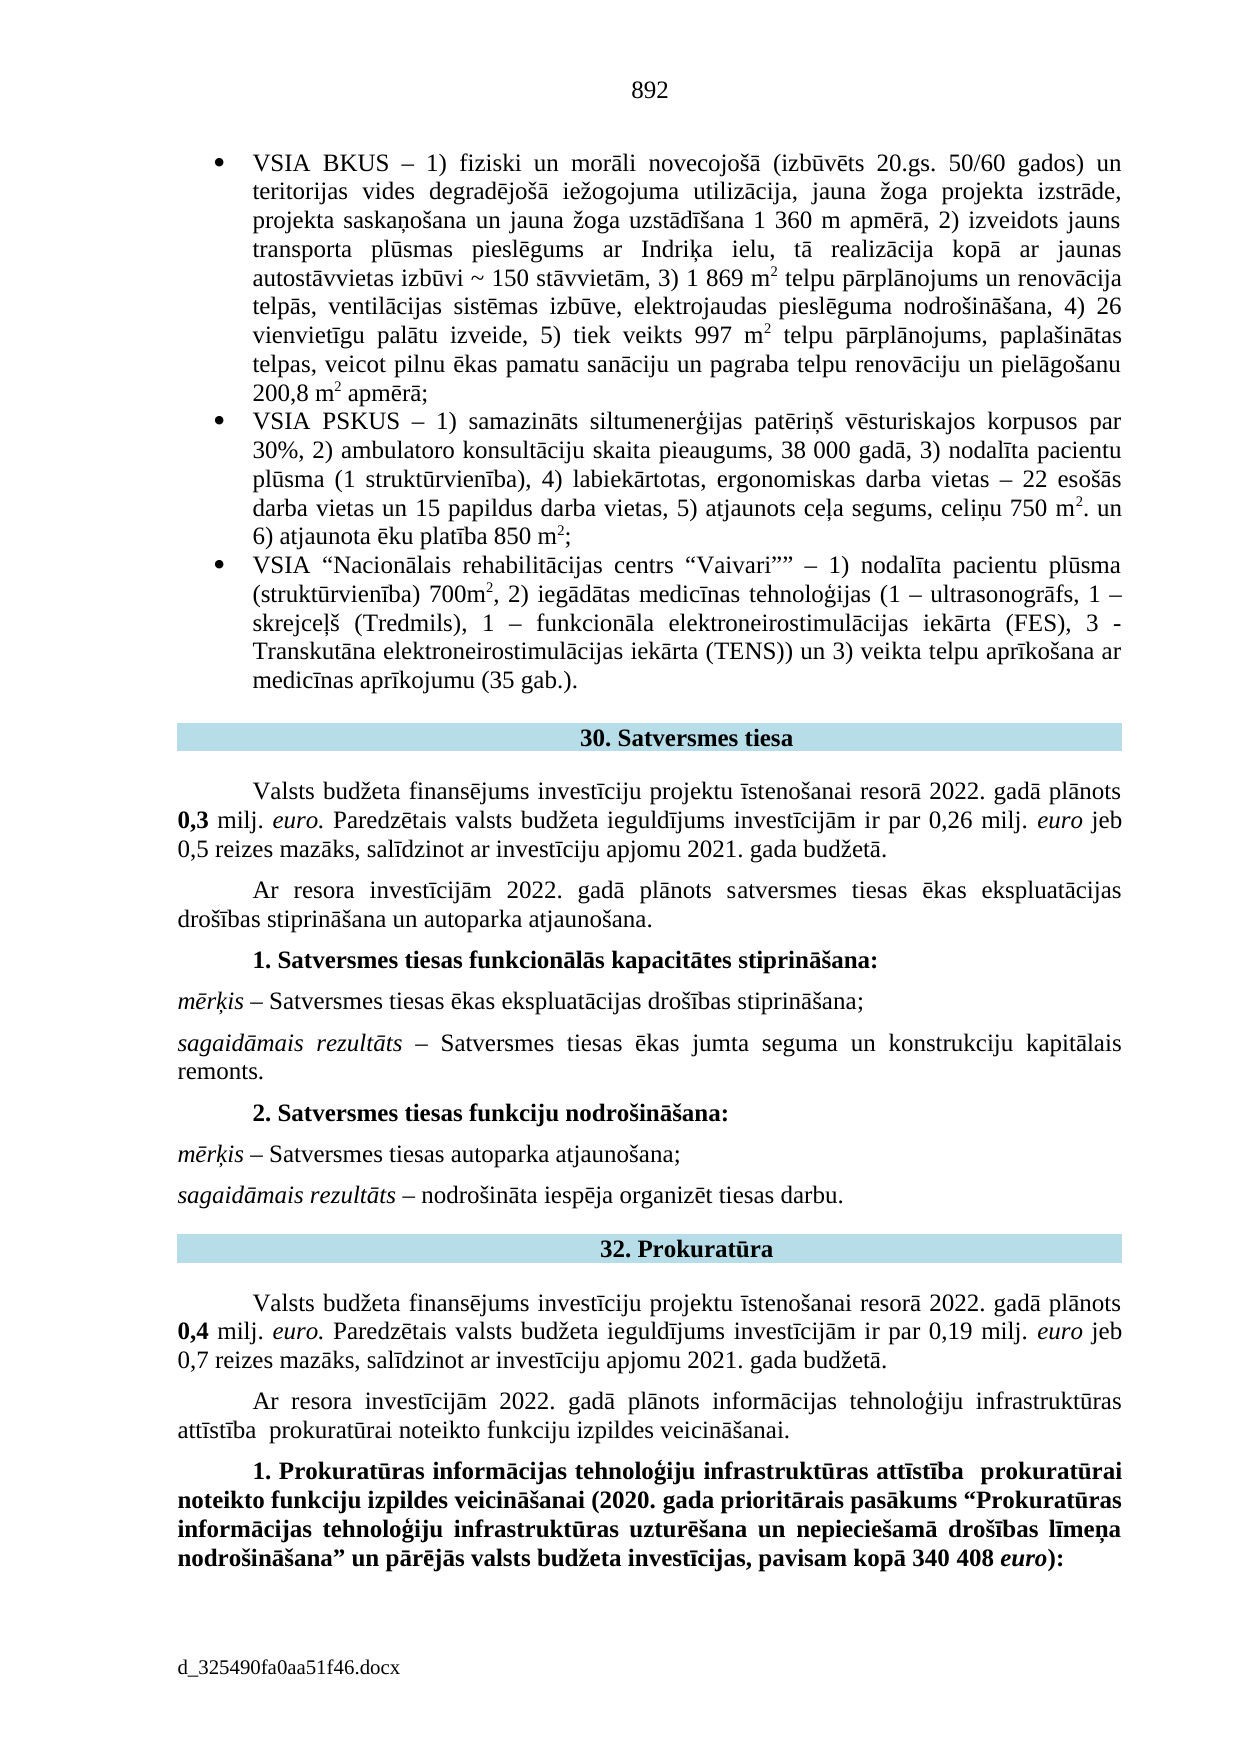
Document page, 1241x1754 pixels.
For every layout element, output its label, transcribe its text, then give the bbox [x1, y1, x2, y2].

text 30. Satversmes tiesa [177, 723, 1122, 751]
list VSIA BKUS – 1) fiziski un morāli novecojošā (izbūvēts 20.gs. 50/60 gados) un teritorijas vides degradējošā iežogojuma utilizācija, jauna žoga projekta izstrāde, projekta saskaņošana un jauna žoga uzstādīšana 1 360 m apmērā, 2) izveidots jauns transporta plūsmas pieslēgums ar Indriķa ielu, tā realizācija kopā ar jaunas autostāvvietas izbūvi ~ 150 stāvvietām, 3) 1 869 m2 telpu pārplānojums un renovācija telpās, ventilācijas sistēmas izbūve, elektrojaudas pieslēguma nodrošināšana, 4) 26 vienvietīgu palātu izveide, 5) tiek veikts 997 m2 telpu pārplānojums, paplašinātas telpas, veicot pilnu ēkas pamatu sanāciju un pagraba telpu renovāciju un pielāgošanu 200,8 m2 apmērā; [215, 148, 1122, 406]
list VSIA PSKUS – 1) samazināts siltumenerģijas patēriņš vēsturiskajos korpusos par 30%, 2) ambulatoro konsultāciju skaita pieaugums, 38 000 gadā, 3) nodalīta pacientu plūsma (1 struktūrvienība), 4) labiekārtotas, ergonomiskas darba vietas – 22 esošās darba vietas un 15 papildus darba vietas, 5) atjaunots ceļa segums, celiņu 750 m2. un 6) atjaunota ēku platība 850 m2; [215, 406, 1122, 550]
text sagaidāmais rezultāts – nodrošināta iespēja organizēt tiesas darbu. [177, 1180, 1122, 1209]
text Ar resora investīcijām 2022. gadā plānots informācijas tehnoloģiju infrastruktūras attīstība prokuratūrai noteikto funkciju izpildes veicināšanai. [177, 1386, 1122, 1444]
text Ar resora investīcijām 2022. gadā plānots satversmes tiesas ēkas ekspluatācijas drošības stiprināšana un autoparka atjaunošana. [177, 875, 1122, 933]
text Valsts budžeta finansējums investīciju projektu īstenošanai resorā 2022. gadā plānots 0,3 milj. euro. Paredzētais valsts budžeta ieguldījums investīcijām ir par 0,26 milj. euro jeb 0,5 reizes mazāks, salīdzinot ar investīciju apjomu 2021. gada budžetā. [177, 776, 1122, 863]
text 1. Satversmes tiesas funkcionālās kapacitātes stiprināšana: [177, 945, 1122, 974]
text 1. Prokuratūras informācijas tehnoloģiju infrastruktūras attīstība prokuratūrai noteikto funkciju izpildes veicināšanai (2020. gada prioritārais pasākums “Prokuratūras informācijas tehnoloģiju infrastruktūras uzturēšana un nepieciešamā drošības līmeņa nodrošināšana” un pārējās valsts budžeta investīcijas, pavisam kopā 340 408 euro): [177, 1456, 1122, 1571]
text 2. Satversmes tiesas funkciju nodrošināšana: [177, 1098, 1122, 1126]
text Valsts budžeta finansējums investīciju projektu īstenošanai resorā 2022. gadā plānots 0,4 milj. euro. Paredzētais valsts budžeta ieguldījums investīcijām ir par 0,19 milj. euro jeb 0,7 reizes mazāks, salīdzinot ar investīciju apjomu 2021. gada budžetā. [177, 1288, 1122, 1374]
text sagaidāmais rezultāts – Satversmes tiesas ēkas jumta seguma un konstrukciju kapitālais remonts. [177, 1028, 1122, 1085]
text 32. Prokuratūra [177, 1234, 1122, 1263]
text mērķis – Satversmes tiesas autoparka atjaunošana; [177, 1139, 1122, 1168]
list VSIA “Nacionālais rehabilitācijas centrs “Vaivari”” – 1) nodalīta pacientu plūsma (struktūrvienība) 700m2, 2) iegādātas medicīnas tehnoloģijas (1 – ultrasonogrāfs, 1 – skrejceļš (Tredmils), 1 – funkcionāla elektroneirostimulācijas iekārta (FES), 3 - Transkutāna elektroneirostimulācijas iekārta (TENS)) un 3) veikta telpu aprīkošana ar medicīnas aprīkojumu (35 gab.). [215, 550, 1122, 694]
text mērķis – Satversmes tiesas ēkas ekspluatācijas drošības stiprināšana; [177, 986, 1122, 1015]
